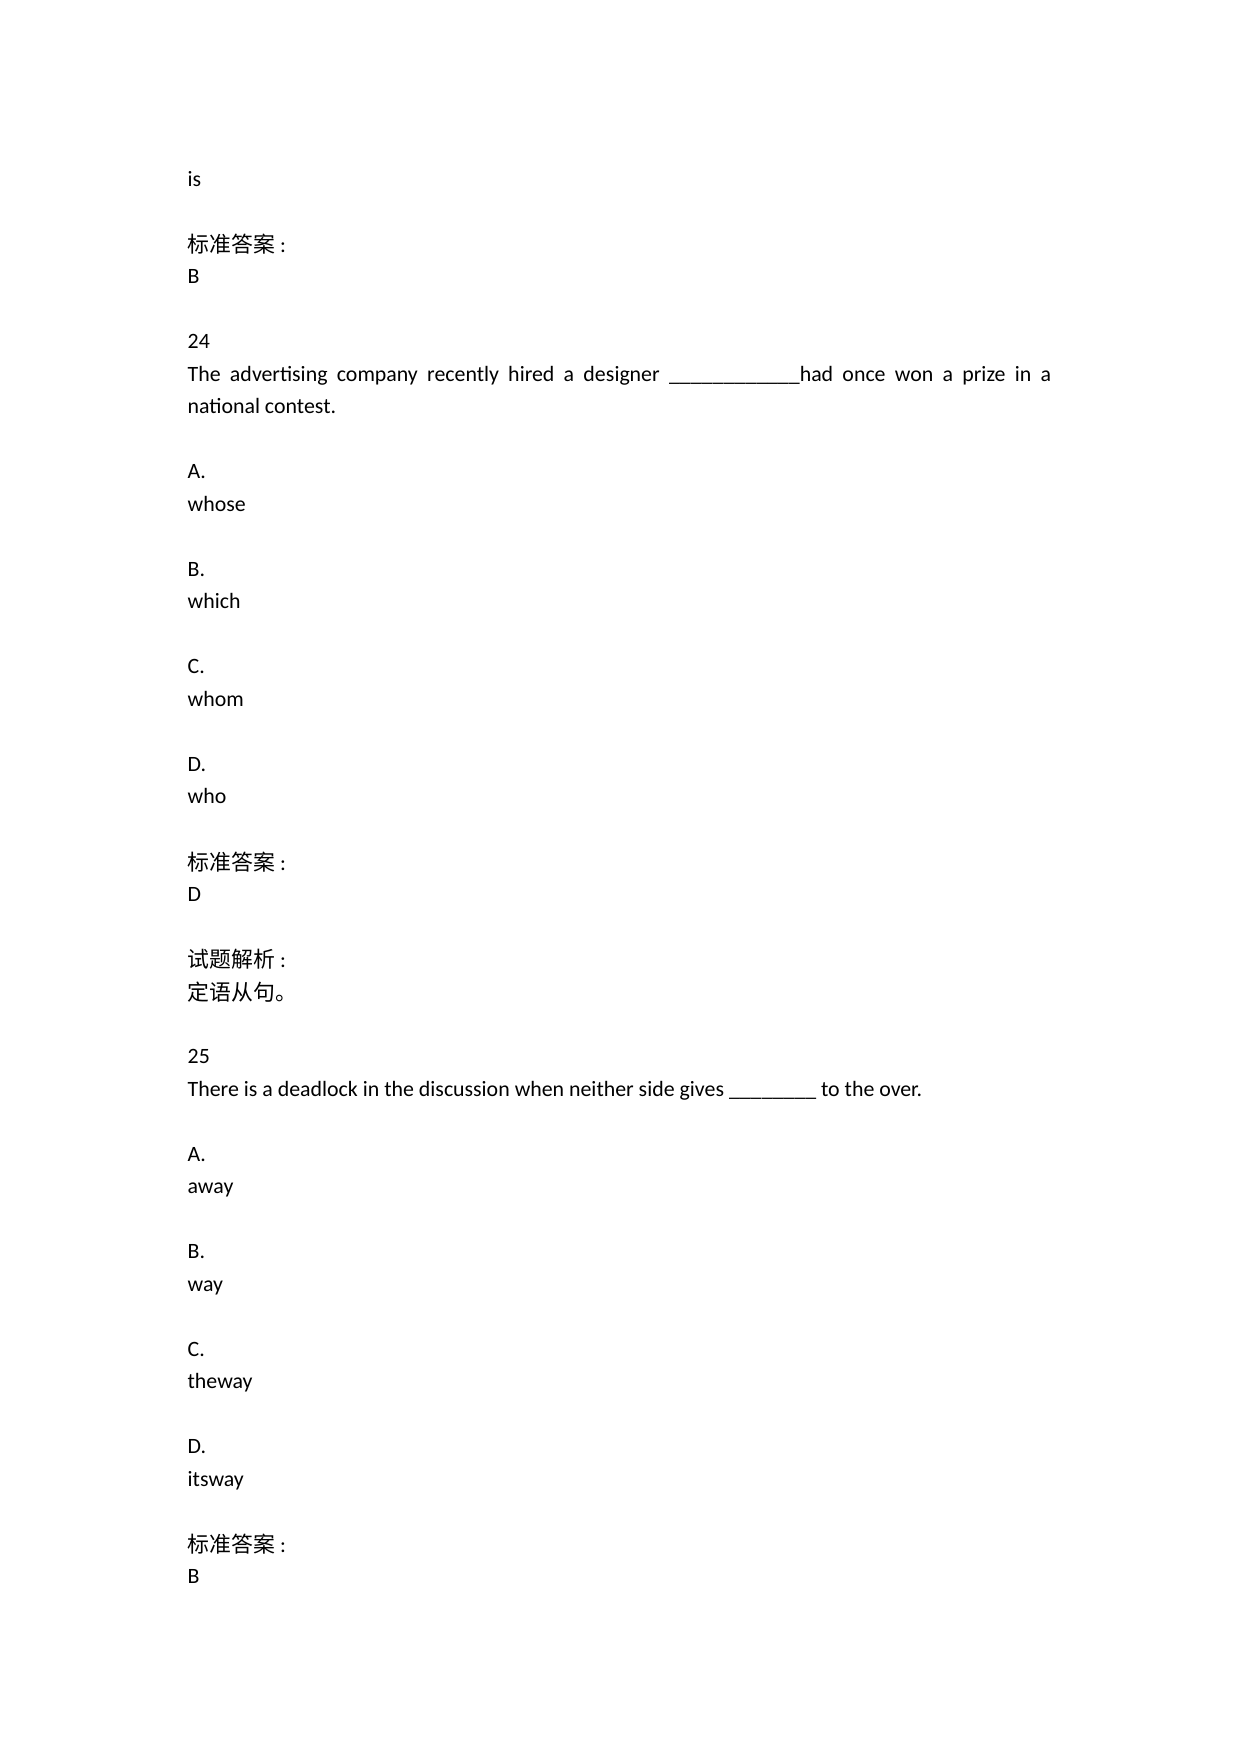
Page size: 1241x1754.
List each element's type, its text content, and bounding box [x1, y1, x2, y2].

text C. [187, 1332, 1053, 1364]
text is [187, 162, 1053, 194]
text whose [187, 487, 1053, 519]
text way [187, 1267, 1053, 1299]
text B. [187, 552, 1053, 584]
text B [187, 259, 1053, 292]
text 25 [187, 1039, 1053, 1072]
text The advertising company recently hired a designer ____________had once won a prize in a national contest. [187, 357, 1053, 422]
text C. [187, 649, 1053, 682]
text theway [187, 1364, 1053, 1397]
text D [187, 877, 1053, 909]
text whom [187, 682, 1053, 714]
text 定语从句。 [187, 974, 1053, 1007]
text itsway [187, 1462, 1053, 1494]
text 24 [187, 324, 1053, 357]
text D. [187, 1429, 1053, 1462]
text B [187, 1559, 1053, 1592]
text D. [187, 747, 1053, 779]
text A. [187, 454, 1053, 487]
text away [187, 1169, 1053, 1202]
text There is a deadlock in the discussion when neither side gives ________ to the over. [187, 1072, 1053, 1104]
text B. [187, 1234, 1053, 1267]
text 试题解析 : [187, 942, 1053, 974]
text 标准答案 : [187, 227, 1053, 259]
text which [187, 584, 1053, 617]
text 标准答案 : [187, 1527, 1053, 1559]
text who [187, 779, 1053, 812]
text 标准答案 : [187, 844, 1053, 877]
text A. [187, 1137, 1053, 1169]
